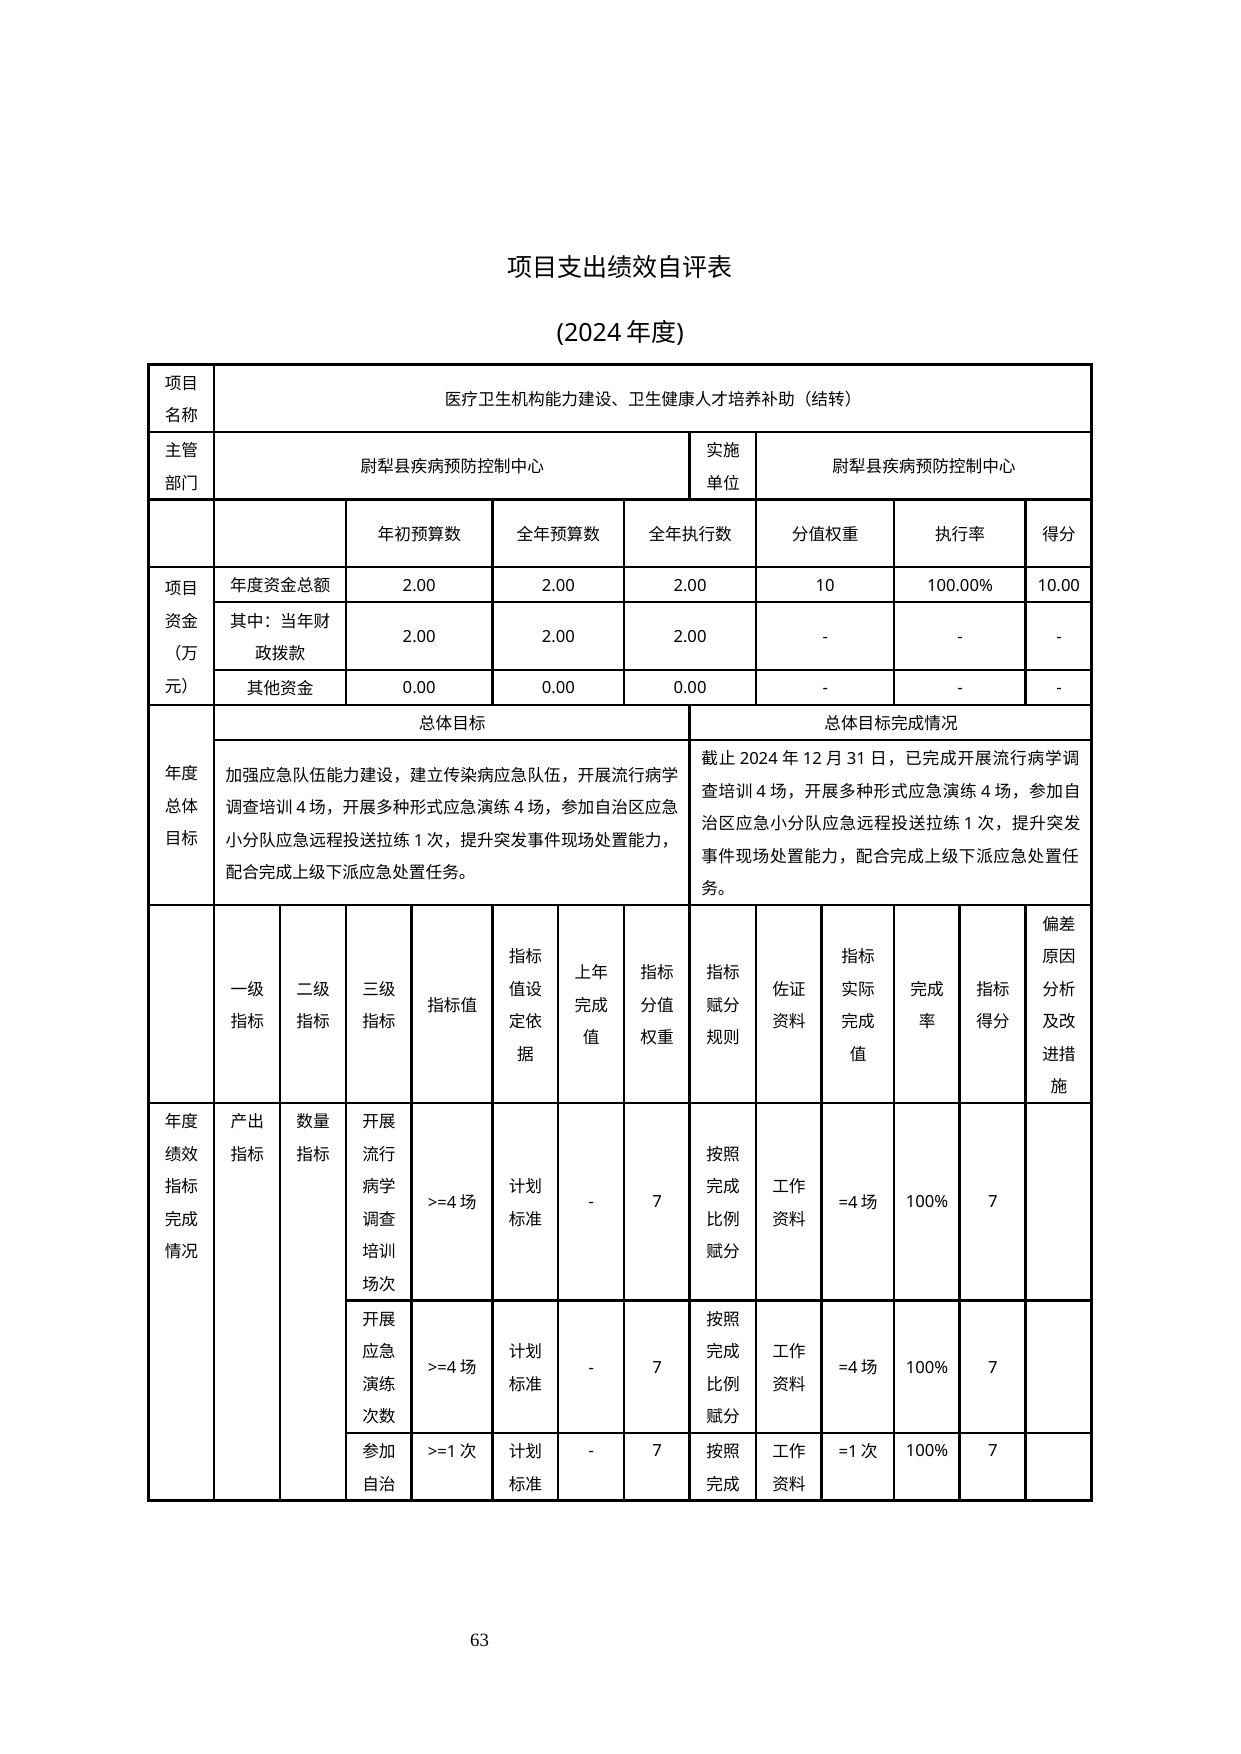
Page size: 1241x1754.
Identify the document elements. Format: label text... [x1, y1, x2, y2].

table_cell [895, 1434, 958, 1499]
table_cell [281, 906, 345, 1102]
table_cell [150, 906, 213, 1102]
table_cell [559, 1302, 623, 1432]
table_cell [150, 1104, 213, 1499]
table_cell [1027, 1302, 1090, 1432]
table_cell 项目资金 （万元） [150, 568, 213, 703]
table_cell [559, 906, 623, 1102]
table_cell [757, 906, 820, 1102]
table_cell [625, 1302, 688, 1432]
table_cell 2.00 [494, 568, 623, 601]
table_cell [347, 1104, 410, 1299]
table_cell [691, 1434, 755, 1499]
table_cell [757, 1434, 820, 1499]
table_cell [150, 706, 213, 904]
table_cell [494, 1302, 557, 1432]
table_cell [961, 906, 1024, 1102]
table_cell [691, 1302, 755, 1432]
table_cell 2.00 [625, 568, 755, 601]
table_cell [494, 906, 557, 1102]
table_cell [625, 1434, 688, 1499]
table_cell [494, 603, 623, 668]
table_cell 得分 [1027, 501, 1090, 566]
table_cell 实施单位 [691, 433, 755, 498]
table_cell 执行率 [895, 501, 1024, 566]
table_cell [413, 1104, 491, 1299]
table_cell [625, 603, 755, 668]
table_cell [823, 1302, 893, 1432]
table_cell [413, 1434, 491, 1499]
table_cell 尉犁县疾病预防控制中心 [757, 433, 1090, 498]
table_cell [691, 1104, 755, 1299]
table_cell [215, 501, 345, 566]
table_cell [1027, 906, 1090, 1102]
table_cell 分值权重 [757, 501, 893, 566]
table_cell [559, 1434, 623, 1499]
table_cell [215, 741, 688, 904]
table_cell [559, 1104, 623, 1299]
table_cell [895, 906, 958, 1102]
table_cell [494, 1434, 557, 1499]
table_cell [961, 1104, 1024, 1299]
table_cell 项目名称 [150, 366, 213, 431]
table_cell 100.00% [895, 568, 1024, 601]
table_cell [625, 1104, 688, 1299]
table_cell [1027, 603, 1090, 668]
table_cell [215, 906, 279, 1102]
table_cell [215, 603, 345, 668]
table_cell 尉犁县疾病预防控制中心 [215, 433, 688, 498]
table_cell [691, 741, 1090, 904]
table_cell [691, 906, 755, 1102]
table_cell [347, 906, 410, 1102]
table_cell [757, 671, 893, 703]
table_cell 全年执行数 [625, 501, 755, 566]
table_header 项目支出绩效自评表 [148, 233, 1092, 298]
table_cell 2.00 [347, 568, 491, 601]
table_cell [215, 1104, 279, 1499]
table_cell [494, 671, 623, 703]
table_cell 主管部门 [150, 433, 213, 498]
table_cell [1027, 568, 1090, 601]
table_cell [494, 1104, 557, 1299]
table_cell 年初预算数 [347, 501, 491, 566]
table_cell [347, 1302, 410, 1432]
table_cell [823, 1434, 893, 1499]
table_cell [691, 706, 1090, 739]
table_cell 全年预算数 [494, 501, 623, 566]
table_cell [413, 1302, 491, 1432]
table_cell 医疗卫生机构能力建设、卫生健康人才培养补助（结转） [215, 366, 1090, 431]
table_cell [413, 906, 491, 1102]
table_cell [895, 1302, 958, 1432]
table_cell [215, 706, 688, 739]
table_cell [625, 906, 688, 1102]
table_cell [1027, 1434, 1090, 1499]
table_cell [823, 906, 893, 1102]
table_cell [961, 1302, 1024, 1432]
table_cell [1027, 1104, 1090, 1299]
table_cell (2024年度) [148, 298, 1092, 363]
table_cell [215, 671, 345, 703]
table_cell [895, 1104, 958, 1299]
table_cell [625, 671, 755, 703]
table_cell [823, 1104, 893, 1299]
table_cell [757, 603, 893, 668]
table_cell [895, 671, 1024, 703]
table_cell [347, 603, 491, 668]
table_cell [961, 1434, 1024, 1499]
table_cell 10 [757, 568, 893, 601]
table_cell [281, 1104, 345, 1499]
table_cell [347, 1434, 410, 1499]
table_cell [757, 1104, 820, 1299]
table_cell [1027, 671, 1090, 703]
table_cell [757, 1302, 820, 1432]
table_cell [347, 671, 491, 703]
table_cell [150, 501, 213, 566]
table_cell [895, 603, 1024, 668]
table_cell 年度资金总额 [215, 568, 345, 601]
